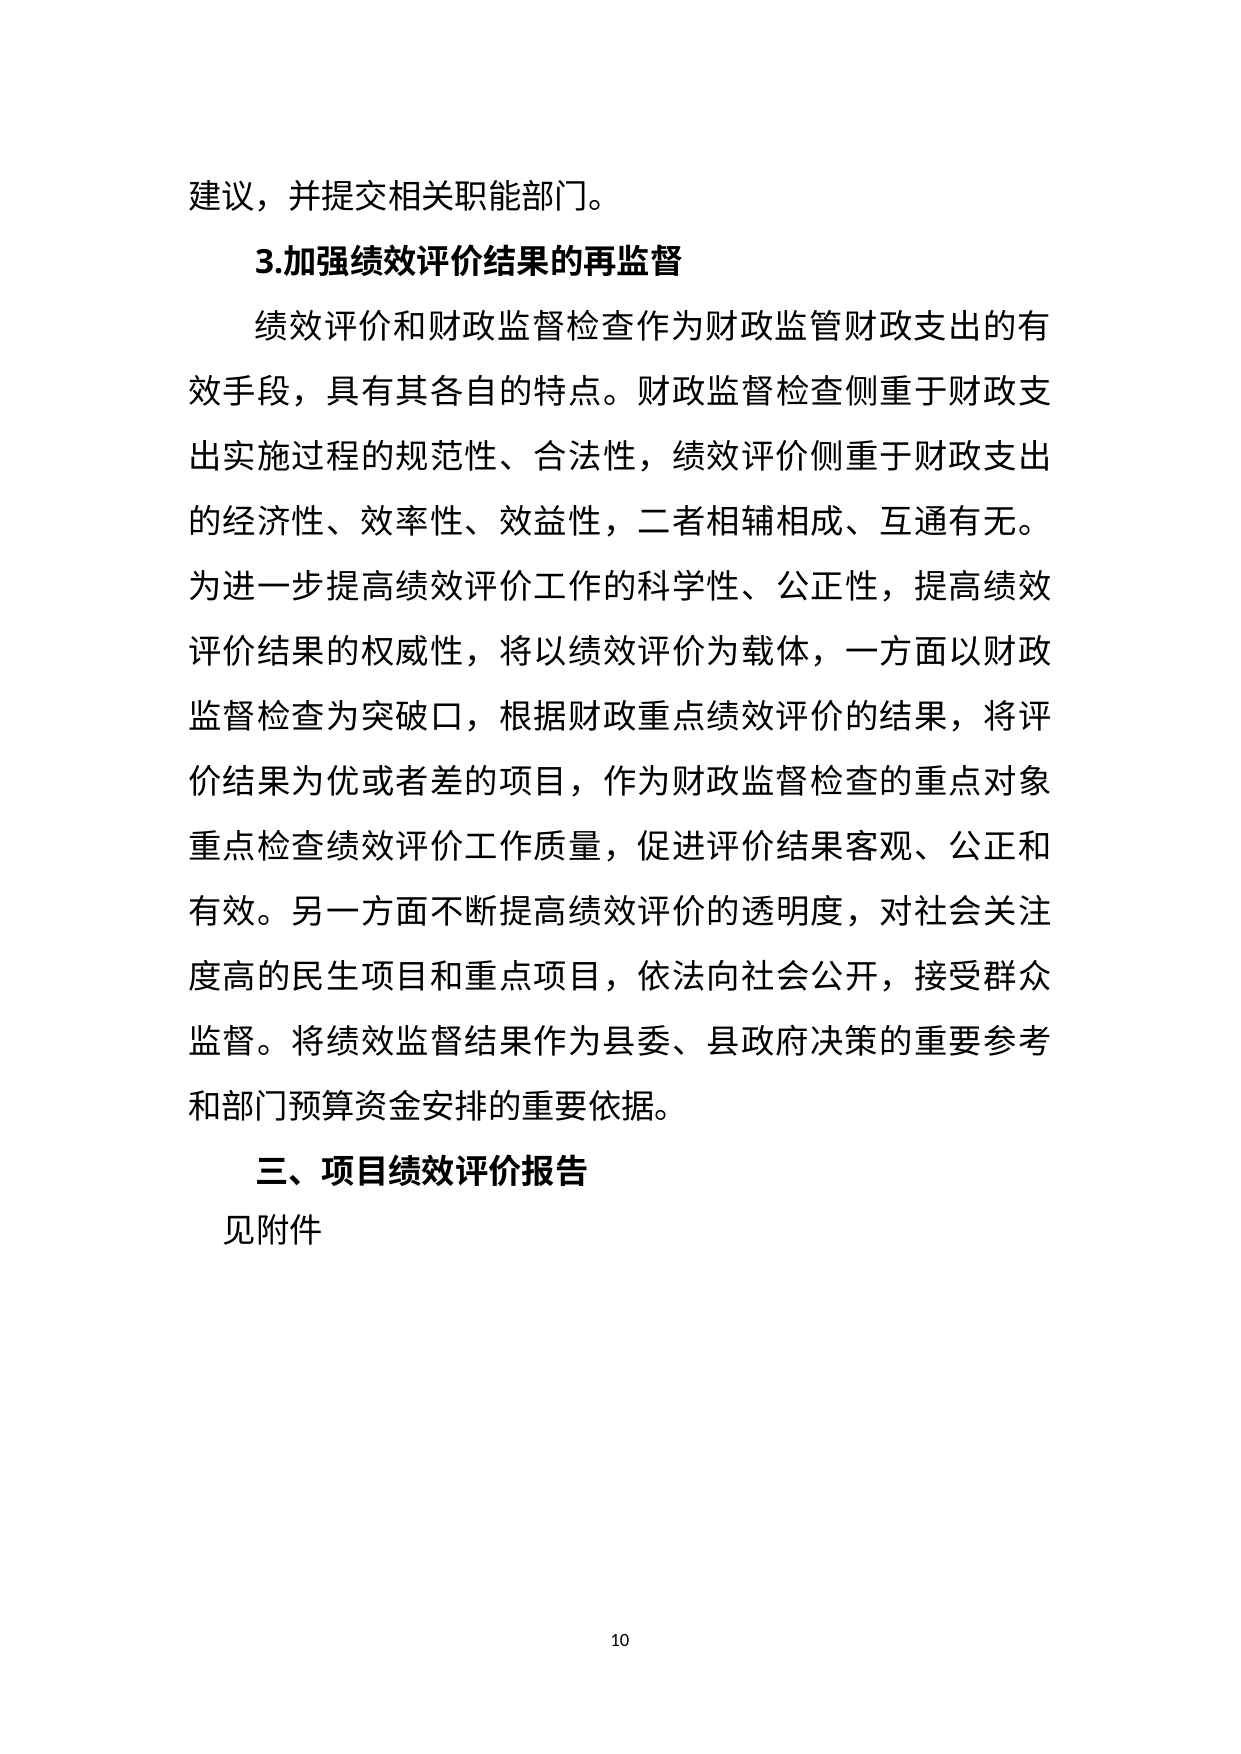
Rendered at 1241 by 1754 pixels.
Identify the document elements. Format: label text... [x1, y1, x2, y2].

list 见附件 [188, 1195, 1052, 1254]
text 绩效评价和财政监督检查作为财政监管财政支出的有效手段，具有其各自的特点。财政监督检查侧重于财政支出实施过程的规范性、合法性，绩效评价侧重于财政支出的经济性、效率性、效益性，二者相辅相成、互通有无。为进一步提高绩效评价工作的科学性、公正性，提高绩效评价结果的权威性，将以绩效评价为载体，一方面以财政监督检查为突破口，根据财政重点绩效评价的结果，将评价结果为优或者差的项目，作为财政监督检查的重点对象，重点检查绩效评价工作质量，促进评价结果客观、公正和有效。另一方面不断提高绩效评价的透明度，对社会关注度高的民生项目和重点项目，依法向社会公开，接受群众监督。将绩效监督结果作为县委、县政府决策的重要参考和部门预算资金安排的重要依据。 [188, 292, 1052, 1137]
text 3.加强绩效评价结果的再监督 [188, 227, 1052, 292]
list 三、项目绩效评价报告 [188, 1137, 1052, 1195]
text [188, 162, 1052, 227]
